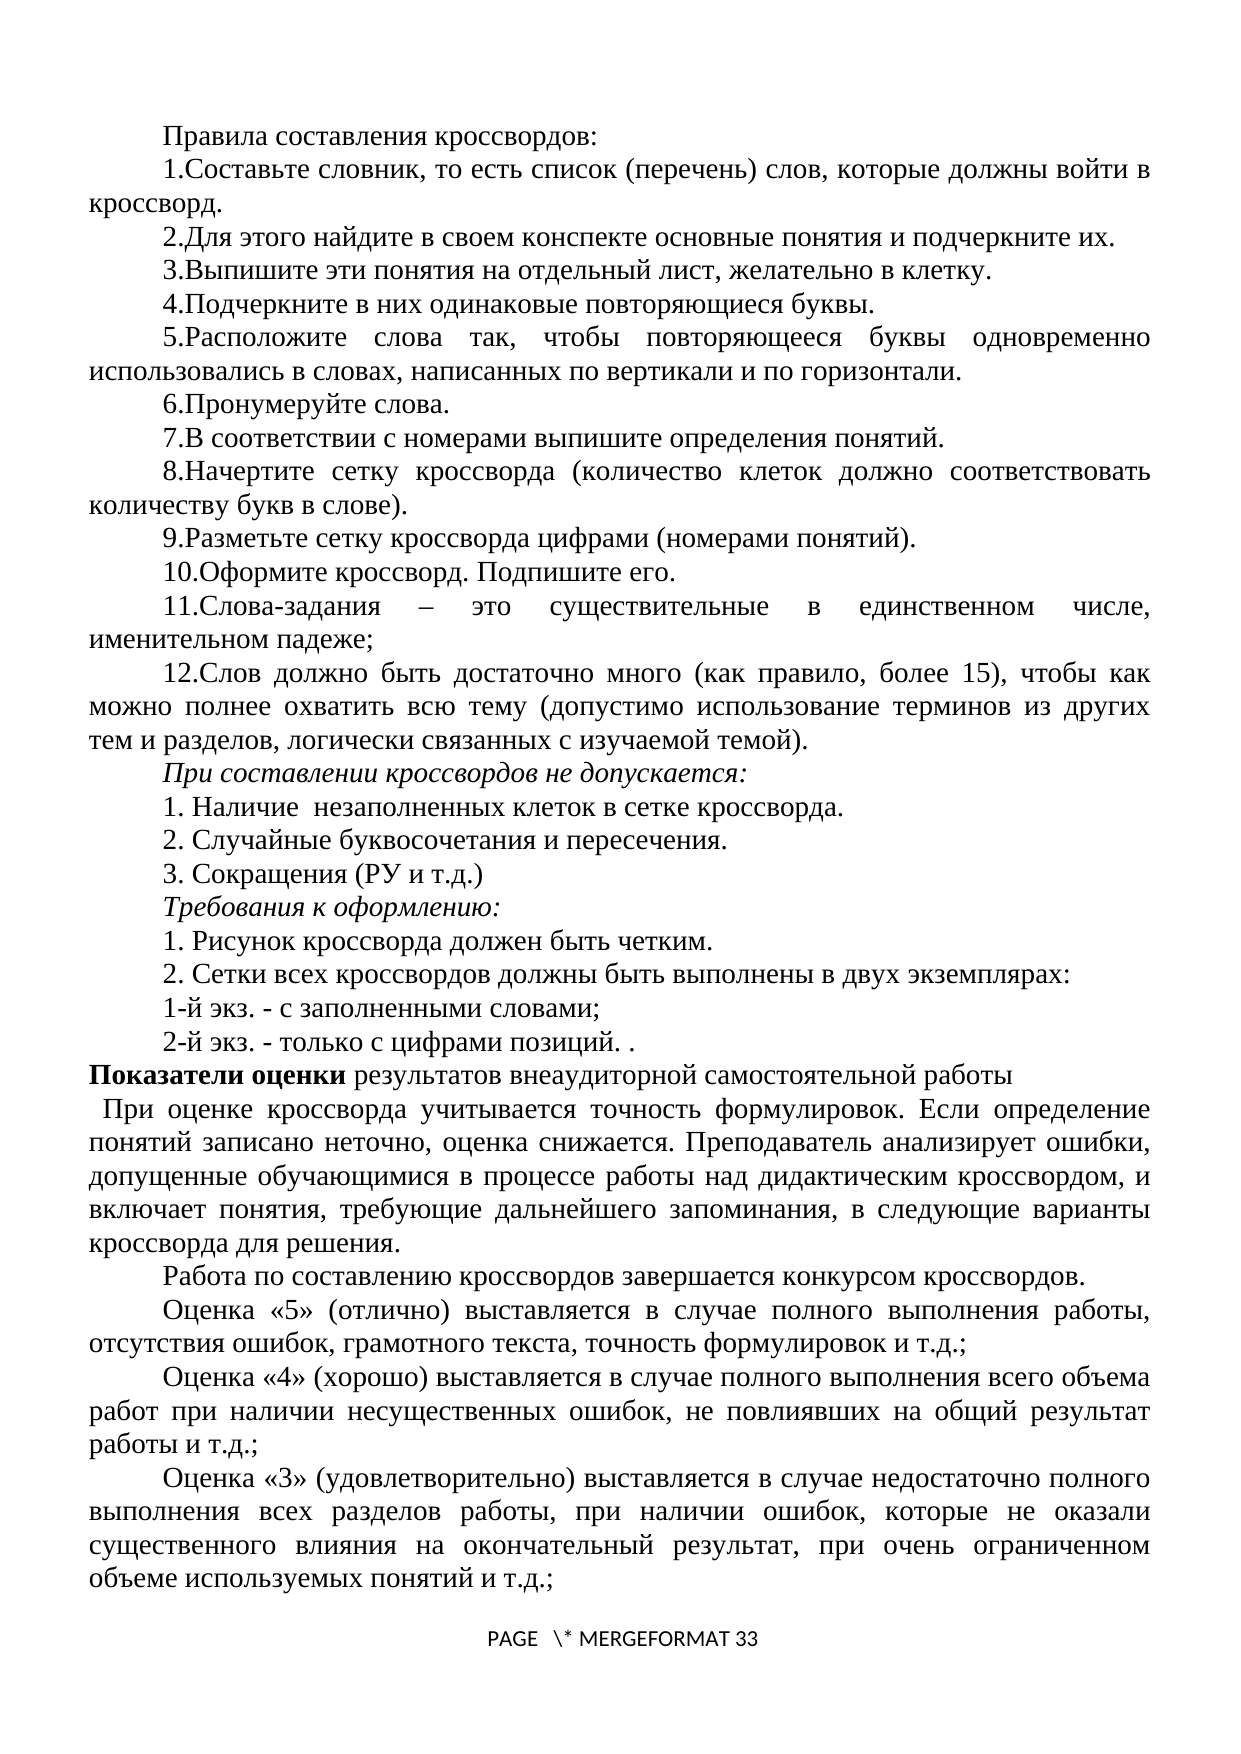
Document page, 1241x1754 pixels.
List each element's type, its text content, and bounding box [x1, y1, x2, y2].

text 2.Для этого найдите в своем конспекте основные понятия и подчеркните их. [89, 219, 1152, 252]
text 3. Сокращения (РУ и т.д.) [89, 856, 1152, 889]
text 3.Выпишите эти понятия на отдельный лист, желательно в клетку. [89, 252, 1152, 286]
text 2-й экз. - только с цифрами позиций. . [89, 1024, 1152, 1057]
text Работа по составлению кроссвордов завершается конкурсом кроссвордов. [89, 1258, 1152, 1292]
text 12.Слов должно быть достаточно много (как правило, более 15), чтобы как можно полнее охватить всю тему (допустимо использование терминов из других тем и разделов, логически связанных с изучаемой темой). [89, 655, 1152, 755]
text Оценка «4» (хорошо) выставляется в случае полного выполнения всего объема работ при наличии несущественных ошибок, не повлиявших на общий результат работы и т.д.; [89, 1359, 1152, 1460]
text 1-й экз. - с заполненными словами; [89, 990, 1152, 1024]
text 10.Оформите кроссворд. Подпишите его. [89, 554, 1152, 588]
text 11.Слова-задания – это существительные в единственном числе, именительном падеже; [89, 588, 1152, 655]
text 2. Случайные буквосочетания и пересечения. [89, 822, 1152, 856]
text 1. Наличие незаполненных клеток в сетке кроссворда. [89, 789, 1152, 822]
text При оценке кроссворда учитывается точность формулировок. Если определение понятий записано неточно, оценка снижается. Преподаватель анализирует ошибки, допущенные обучающимися в процессе работы над дидактическим кроссвордом, и включает понятия, требующие дальнейшего запоминания, в следующие варианты кроссворда для решения. [89, 1091, 1152, 1258]
text При составлении кроссвордов не допускается: [89, 755, 1152, 789]
text 4.Подчеркните в них одинаковые повторяющиеся буквы. [89, 286, 1152, 319]
text Правила составления кроссвордов: [89, 118, 1152, 152]
text Оценка «3» (удовлетворительно) выставляется в случае недостаточно полного выполнения всех разделов работы, при наличии ошибок, которые не оказали существенного влияния на окончательный результат, при очень ограниченном объеме используемых понятий и т.д.; [89, 1460, 1152, 1594]
text Показатели оценки результатов внеаудиторной самостоятельной работы [89, 1057, 1152, 1091]
text 1.Составьте словник, то есть список (перечень) слов, которые должны войти в кроссворд. [89, 152, 1152, 219]
text Оценка «5» (отлично) выставляется в случае полного выполнения работы, отсутствия ошибок, грамотного текста, точность формулировок и т.д.; [89, 1292, 1152, 1359]
text 1. Рисунок кроссворда должен быть четким. [89, 923, 1152, 957]
text 9.Разметьте сетку кроссворда цифрами (номерами понятий). [89, 521, 1152, 554]
text 7.В соответствии с номерами выпишите определения понятий. [89, 420, 1152, 453]
text 5.Расположите слова так, чтобы повторяющееся буквы одновременно использовались в словах, написанных по вертикали и по горизонтали. [89, 319, 1152, 386]
text 2. Сетки всех кроссвордов должны быть выполнены в двух экземплярах: [89, 957, 1152, 990]
text Требования к оформлению: [89, 889, 1152, 923]
text 6.Пронумеруйте слова. [89, 386, 1152, 420]
text 8.Начертите сетку кроссворда (количество клеток должно соответствовать количеству букв в слове). [89, 453, 1152, 521]
